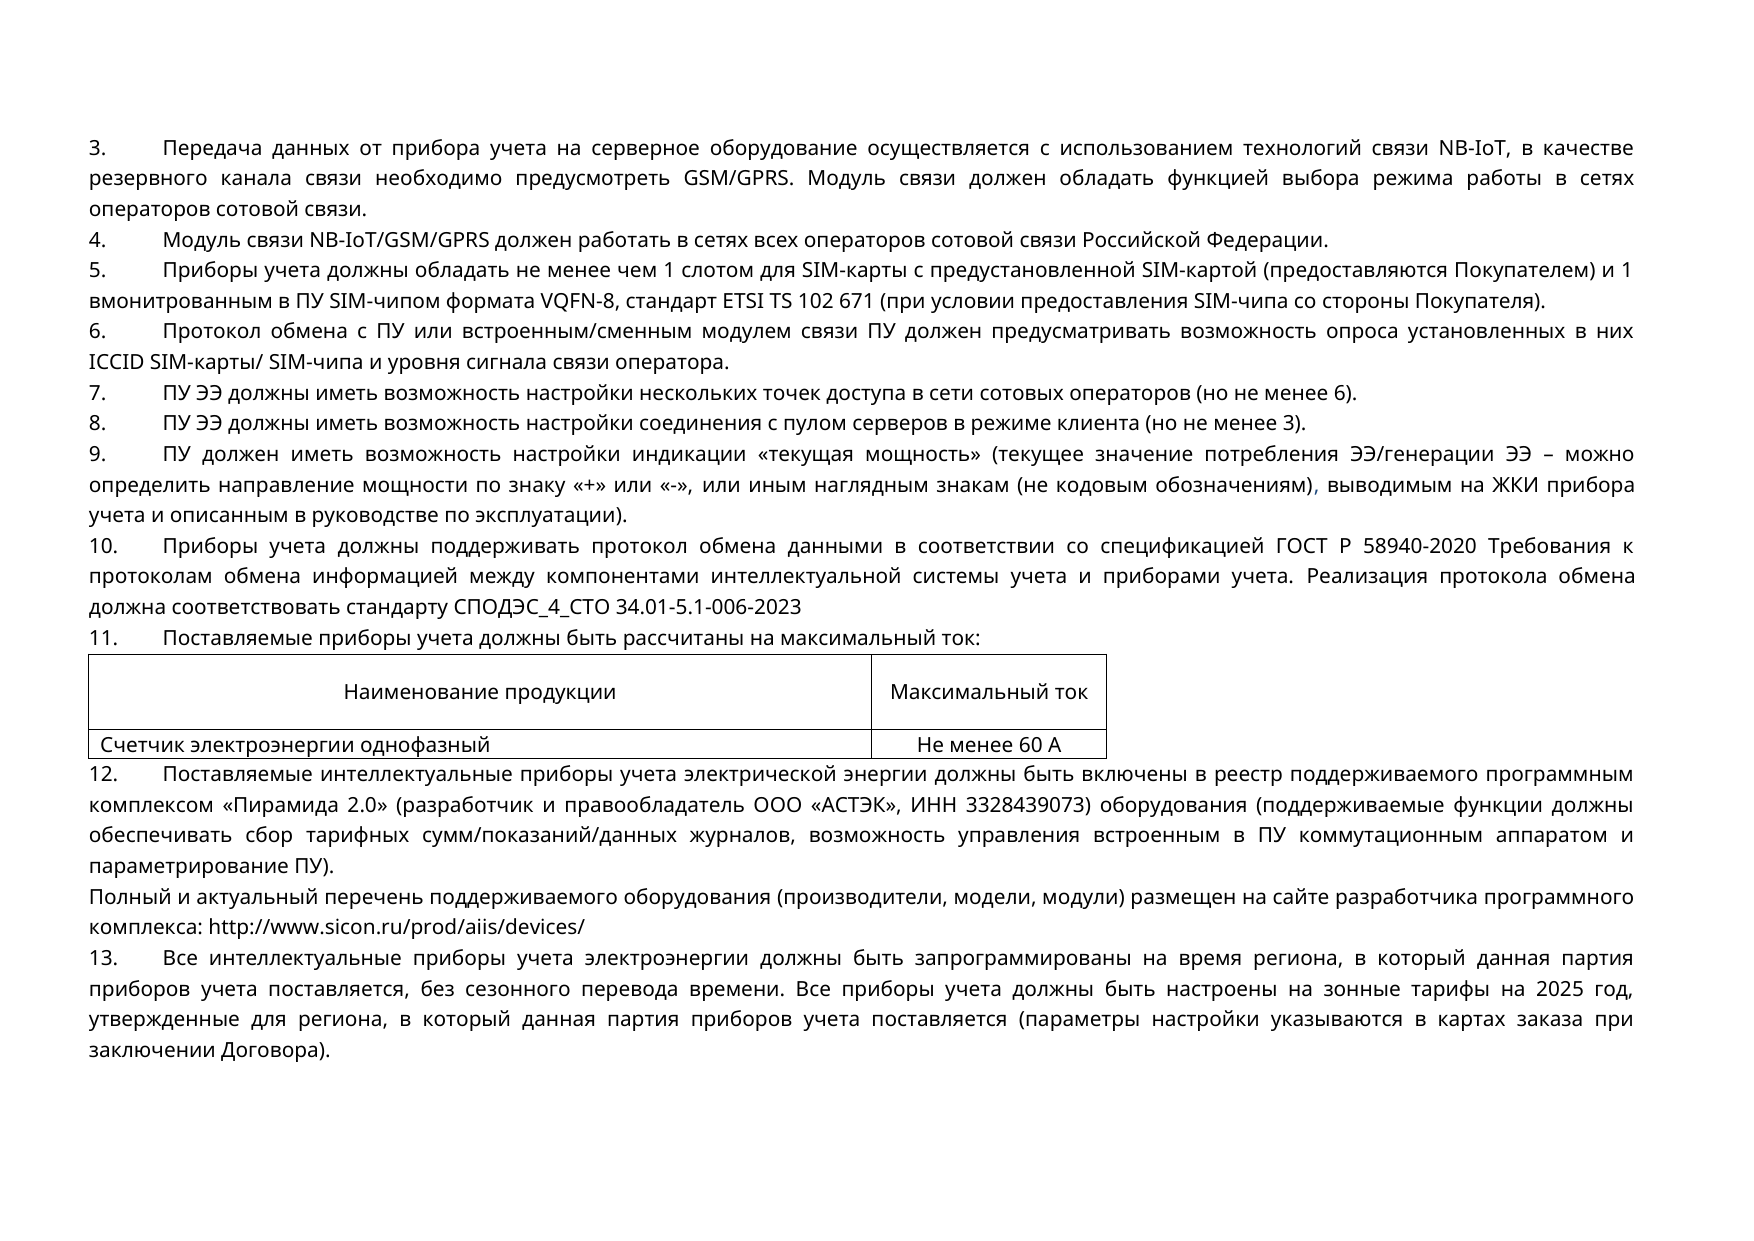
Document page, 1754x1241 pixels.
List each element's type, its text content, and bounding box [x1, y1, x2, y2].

list Протокол обмена с ПУ или встроенным/сменным модулем связи ПУ должен предусматривать возможность опроса установленных в них ICCID SIM-карты/ SIM-чипа и уровня сигнала связи оператора. [89, 317, 1636, 376]
list ПУ должен иметь возможность настройки индикации «текущая мощность» (текущее значение потребления ЭЭ/генерации ЭЭ – можно определить направление мощности по знаку «+» или «-», или иным наглядным знакам (не кодовым обозначениям), выводимым на ЖКИ прибора учета и описанным в руководстве по эксплуатации). [89, 439, 1636, 529]
list Приборы учета должны обладать не менее чем 1 слотом для SIM-карты с предустановленной SIM-картой (предоставляются Покупателем) и 1 вмонитрованным в ПУ SIM-чипом формата VQFN-8, стандарт ETSI TS 102 671 (при условии предоставления SIM-чипа со стороны Покупателя). [89, 255, 1636, 314]
table_header Наименование продукции [89, 655, 871, 729]
list ПУ ЭЭ должны иметь возможность настройки нескольких точек доступа в сети сотовых операторов (но не менее 6). [89, 378, 1636, 406]
table_header Максимальный ток [872, 655, 1106, 729]
table_cell Не менее 60 А [872, 730, 1106, 758]
list Поставляемые приборы учета должны быть рассчитаны на максимальный ток: [89, 623, 1636, 651]
table_cell Счетчик электроэнергии однофазный [89, 730, 871, 758]
list Передача данных от прибора учета на серверное оборудование осуществляется с использованием технологий связи NB-IoT, в качестве резервного канала связи необходимо предусмотреть GSM/GPRS. Модуль связи должен обладать функцией выбора режима работы в сетях операторов сотовой связи. [89, 133, 1636, 223]
list Модуль связи NB-IoT/GSM/GPRS должен работать в сетях всех операторов сотовой связи Российской Федерации. [89, 225, 1636, 253]
list Полный и актуальный перечень поддерживаемого оборудования (производители, модели, модули) размещен на сайте разработчика программного комплекса: http://www.sicon.ru/prod/aiis/devices/ [89, 882, 1636, 941]
list Все интеллектуальные приборы учета электроэнергии должны быть запрограммированы на время региона, в который данная партия приборов учета поставляется, без сезонного перевода времени. Все приборы учета должны быть настроены на зонные тарифы на 2025 год, утвержденные для региона, в который данная партия приборов учета поставляется (параметры настройки указываются в картах заказа при заключении Договора). [89, 943, 1636, 1063]
list Поставляемые интеллектуальные приборы учета электрической энергии должны быть включены в реестр поддерживаемого программным комплексом «Пирамида 2.0» (разработчик и правообладатель ООО «АСТЭК», ИНН 3328439073) оборудования (поддерживаемые функции должны обеспечивать сбор тарифных сумм/показаний/данных журналов, возможность управления встроенным в ПУ коммутационным аппаратом и параметрирование ПУ). [89, 759, 1636, 880]
list ПУ ЭЭ должны иметь возможность настройки соединения с пулом серверов в режиме клиента (но не менее 3). [89, 408, 1636, 437]
list Приборы учета должны поддерживать протокол обмена данными в соответствии со спецификацией ГОСТ Р 58940-2020 Требования к протоколам обмена информацией между компонентами интеллектуальной системы учета и приборами учета. Реализация протокола обмена должна соответствовать стандарту СПОДЭС_4_СТО 34.01-5.1-006-2023 [89, 531, 1636, 621]
